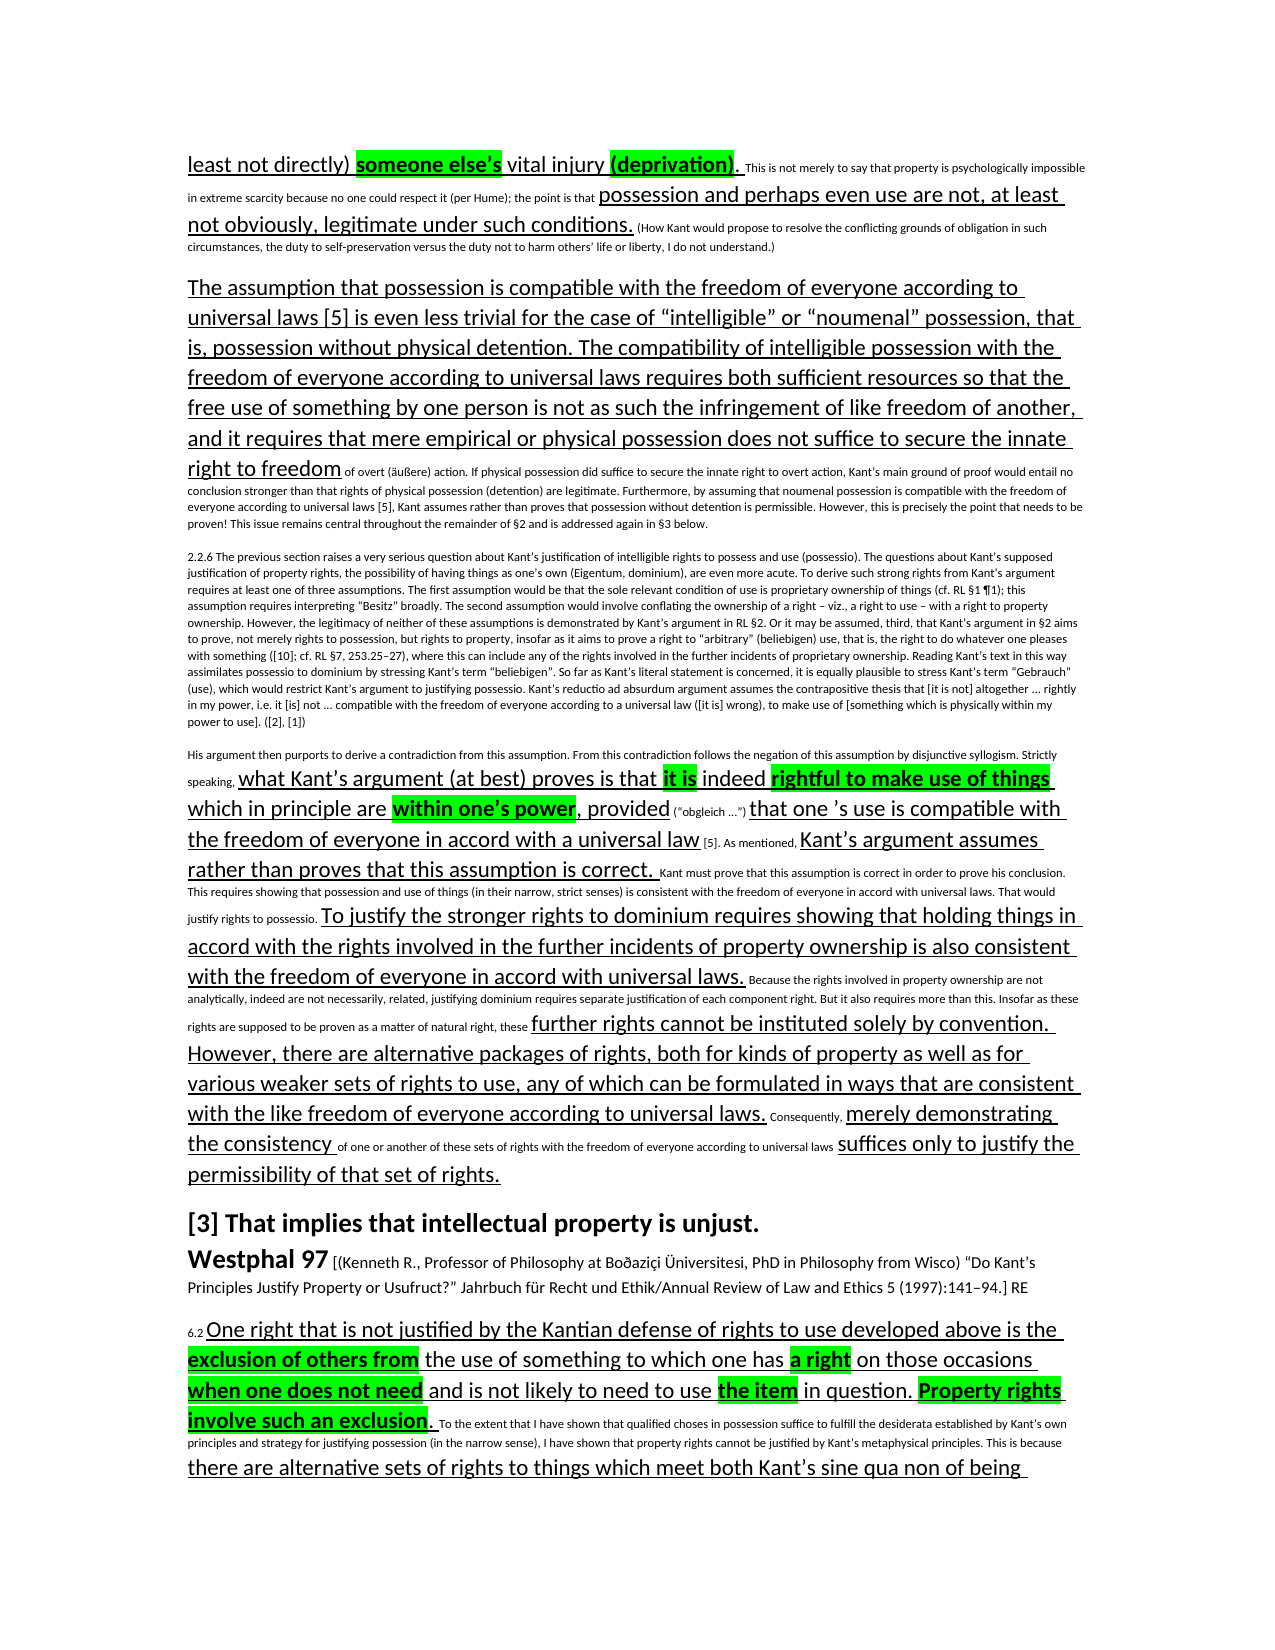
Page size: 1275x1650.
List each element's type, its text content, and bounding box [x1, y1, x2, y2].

text The assumption that possession is compatible with the freedom of everyone according to universal laws [5] is even less trivial for the case of “intelligible” or “noumenal” possession, that is, possession without physical detention. The compatibility of intelligible possession with the freedom of everyone according to universal laws requires both sufficient resources so that the free use of something by one person is not as such the infringement of like freedom of another, and it requires that mere empirical or physical possession does not suffice to secure the innate right to freedom of overt (äußere) action. If physical possession did suffice to secure the innate right to overt action, Kant’s main ground of proof would entail no conclusion stronger than that rights of physical possession (detention) are legitimate. Furthermore, by assuming that noumenal possession is compatible with the freedom of everyone according to universal laws [5], Kant assumes rather than proves that possession without detention is permissible. However, this is precisely the point that needs to be proven! This issue remains central throughout the remainder of §2 and is addressed again in §3 below. [187, 273, 1087, 531]
text His argument then purports to derive a contradiction from this assumption. From this contradiction follows the negation of this assumption by disjunctive syllogism. Strictly speaking, what Kant’s argument (at best) proves is that it is indeed rightful to make use of things which in principle are within one’s power, provided (“obgleich ...”) that one ’s use is compatible with the freedom of everyone in accord with a universal law [5]. As mentioned, Kant’s argument assumes rather than proves that this assumption is correct. Kant must prove that this assumption is correct in order to prove his conclusion. This requires showing that possession and use of things (in their narrow, strict senses) is consistent with the freedom of everyone in accord with universal laws. That would justify rights to possessio. To justify the stronger rights to dominium requires showing that holding things in accord with the rights involved in the further incidents of property ownership is also consistent with the freedom of everyone in accord with universal laws. Because the rights involved in property ownership are not analytically, indeed are not necessarily, related, justifying dominium requires separate justification of each component right. But it also requires more than this. Insofar as these rights are supposed to be proven as a matter of natural right, these further rights cannot be instituted solely by convention. However, there are alternative packages of rights, both for kinds of property as well as for various weaker sets of rights to use, any of which can be formulated in ways that are consistent with the like freedom of everyone according to universal laws. Consequently, merely demonstrating the consistency of one or another of these sets of rights with the freedom of everyone according to universal laws suffices only to justify the permissibility of that set of rights. [187, 747, 1087, 1188]
subtitle [3] That implies that intellectual property is unjust. [187, 1207, 1087, 1240]
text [187, 150, 1087, 255]
text Westphal 97 [(Kenneth R., Professor of Philosophy at Boðaziçi Üniversitesi, PhD in Philosophy from Wisco) “Do Kant’s Principles Justify Property or Usufruct?” Jahrbuch für Recht und Ethik/Annual Review of Law and Ethics 5 (1997):141–94.] RE [187, 1242, 1087, 1297]
text 2.2.6 The previous section raises a very serious question about Kant’s justification of intelligible rights to possess and use (possessio). The questions about Kant’s supposed justification of property rights, the possibility of having things as one’s own (Eigentum, dominium), are even more acute. To derive such strong rights from Kant’s argument requires at least one of three assumptions. The first assumption would be that the sole relevant condition of use is proprietary ownership of things (cf. RL §1 ¶1); this assumption requires interpreting “Besitz” broadly. The second assumption would involve conflating the ownership of a right – viz., a right to use – with a right to property ownership. However, the legitimacy of neither of these assumptions is demonstrated by Kant’s argument in RL §2. Or it may be assumed, third, that Kant’s argument in §2 aims to prove, not merely rights to possession, but rights to property, insofar as it aims to prove a right to “arbitrary” (beliebigen) use, that is, the right to do whatever one pleases with something ([10]; cf. RL §7, 253.25–27), where this can include any of the rights involved in the further incidents of proprietary ownership. Reading Kant’s text in this way assimilates possessio to dominium by stressing Kant’s term “beliebigen”. So far as Kant’s literal statement is concerned, it is equally plausible to stress Kant’s term “Gebrauch” (use), which would restrict Kant’s argument to justifying possessio. Kant’s reductio ad absurdum argument assumes the contrapositive thesis that [it is not] altogether ... rightly in my power, i.e. it [is] not ... compatible with the freedom of everyone according to a universal law ([it is] wrong), to make use of [something which is physically within my power to use]. ([2], [1]) [187, 549, 1087, 729]
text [187, 1315, 1087, 1481]
